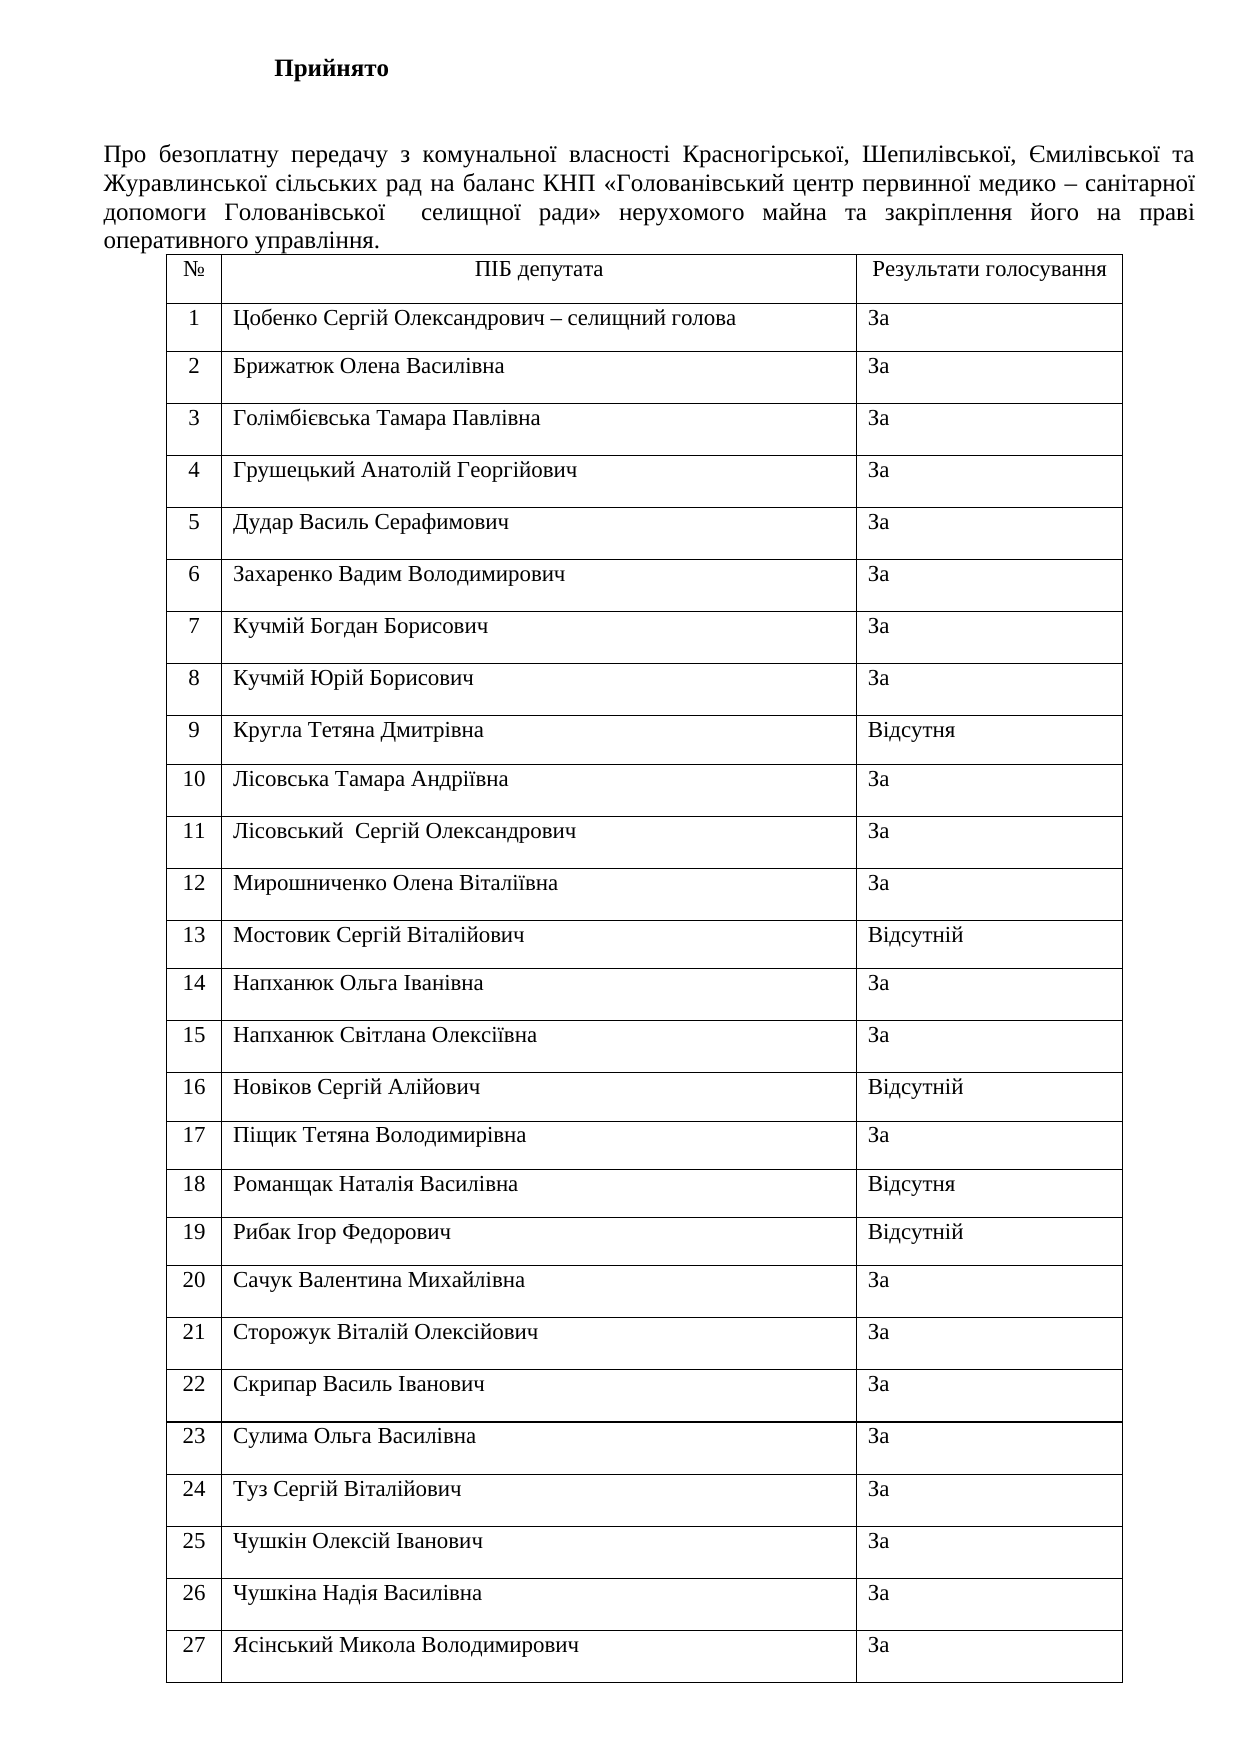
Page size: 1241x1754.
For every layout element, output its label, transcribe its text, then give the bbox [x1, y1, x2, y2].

table_cell Відсутня [857, 716, 1122, 764]
text Про безоплатну передачу з комунальної власності Красногірської, Шепилівської, Ємилівської та Журавлинської сільських рад на баланс КНП «Голованівський центр первинної медико – санітарної допомоги Голованівської селищної ради» нерухомого майна та закріплення його на праві оперативного управління. [103, 139, 1196, 254]
table_cell Мирошниченко Олена Віталіївна [222, 869, 856, 920]
table_cell 25 [167, 1527, 221, 1578]
table_cell 11 [167, 817, 221, 868]
table_cell Скрипар Василь Іванович [222, 1370, 856, 1421]
table_cell За [857, 1527, 1122, 1578]
table_cell За [857, 1122, 1122, 1169]
table_cell Цобенко Сергій Олександрович – селищний голова [222, 304, 856, 351]
table_cell Кругла Тетяна Дмитрівна [222, 716, 856, 764]
table_cell Чушкін Олексій Іванович [222, 1527, 856, 1578]
table_cell 9 [167, 716, 221, 764]
table_cell Рибак Ігор Федорович [222, 1218, 856, 1265]
table_cell Мостовик Сергій Віталійович [222, 921, 856, 968]
table_cell Ясінський Микола Володимирович [222, 1631, 856, 1682]
table_cell Сачук Валентина Михайлівна [222, 1266, 856, 1317]
table_cell За [857, 352, 1122, 403]
table_cell 8 [167, 664, 221, 715]
table_cell Кучмій Юрій Борисович [222, 664, 856, 715]
table_cell 7 [167, 612, 221, 663]
table_cell За [857, 1579, 1122, 1630]
table_header № [167, 255, 221, 303]
table_cell За [857, 1266, 1122, 1317]
table_cell 10 [167, 765, 221, 816]
table_cell За [857, 869, 1122, 920]
table_cell 14 [167, 969, 221, 1020]
table_cell 6 [167, 560, 221, 611]
table_cell Відсутня [857, 1170, 1122, 1217]
table_cell 21 [167, 1318, 221, 1369]
table_cell Новіков Сергій Алійович [222, 1073, 856, 1121]
table_cell За [857, 969, 1122, 1020]
table_cell За [857, 817, 1122, 868]
table_cell Відсутній [857, 1073, 1122, 1121]
table_cell 5 [167, 508, 221, 559]
table_cell Сторожук Віталій Олексійович [222, 1318, 856, 1369]
table_cell 13 [167, 921, 221, 968]
table_cell Голімбієвська Тамара Павлівна [222, 404, 856, 455]
table_cell За [857, 1021, 1122, 1072]
table_cell 23 [167, 1423, 221, 1473]
table_cell 2 [167, 352, 221, 403]
table_cell За [857, 404, 1122, 455]
table_cell Напханюк Світлана Олексіївна [222, 1021, 856, 1072]
table_cell 17 [167, 1122, 221, 1169]
table_cell За [857, 612, 1122, 663]
table_cell За [857, 1370, 1122, 1421]
table_cell Захаренко Вадим Володимирович [222, 560, 856, 611]
table_cell За [857, 304, 1122, 351]
table_cell За [857, 1631, 1122, 1682]
table_cell Лісовська Тамара Андріївна [222, 765, 856, 816]
table_cell 1 [167, 304, 221, 351]
table_header ПІБ депутата [222, 255, 856, 303]
table_cell Сулима Ольга Василівна [222, 1423, 856, 1473]
table_cell 16 [167, 1073, 221, 1121]
table_cell Відсутній [857, 921, 1122, 968]
table_cell За [857, 765, 1122, 816]
table_header Результати голосування [857, 255, 1122, 303]
table_cell Піщик Тетяна Володимирівна [222, 1122, 856, 1169]
table_cell Кучмій Богдан Борисович [222, 612, 856, 663]
table_cell 19 [167, 1218, 221, 1265]
table_cell Туз Сергій Віталійович [222, 1475, 856, 1526]
table_cell 15 [167, 1021, 221, 1072]
table_cell 24 [167, 1475, 221, 1526]
table_cell 18 [167, 1170, 221, 1217]
table_cell За [857, 1423, 1122, 1473]
table_cell 20 [167, 1266, 221, 1317]
table_cell За [857, 1475, 1122, 1526]
table_cell За [857, 560, 1122, 611]
table_cell Відсутній [857, 1218, 1122, 1265]
table_cell За [857, 456, 1122, 507]
table_cell Напханюк Ольга Іванівна [222, 969, 856, 1020]
table_cell Романщак Наталія Василівна [222, 1170, 856, 1217]
table_cell Брижатюк Олена Василівна [222, 352, 856, 403]
table_cell За [857, 664, 1122, 715]
table_cell За [857, 1318, 1122, 1369]
table_cell За [857, 508, 1122, 559]
table_cell Дудар Василь Серафимович [222, 508, 856, 559]
text Прийнято [274, 53, 1196, 82]
table_cell 4 [167, 456, 221, 507]
table_cell Грушецький Анатолій Георгійович [222, 456, 856, 507]
table_cell 3 [167, 404, 221, 455]
table_cell 22 [167, 1370, 221, 1421]
table_cell Чушкіна Надія Василівна [222, 1579, 856, 1630]
table_cell 12 [167, 869, 221, 920]
table_cell 27 [167, 1631, 221, 1682]
table_cell 26 [167, 1579, 221, 1630]
table_cell Лісовський Сергій Олександрович [222, 817, 856, 868]
